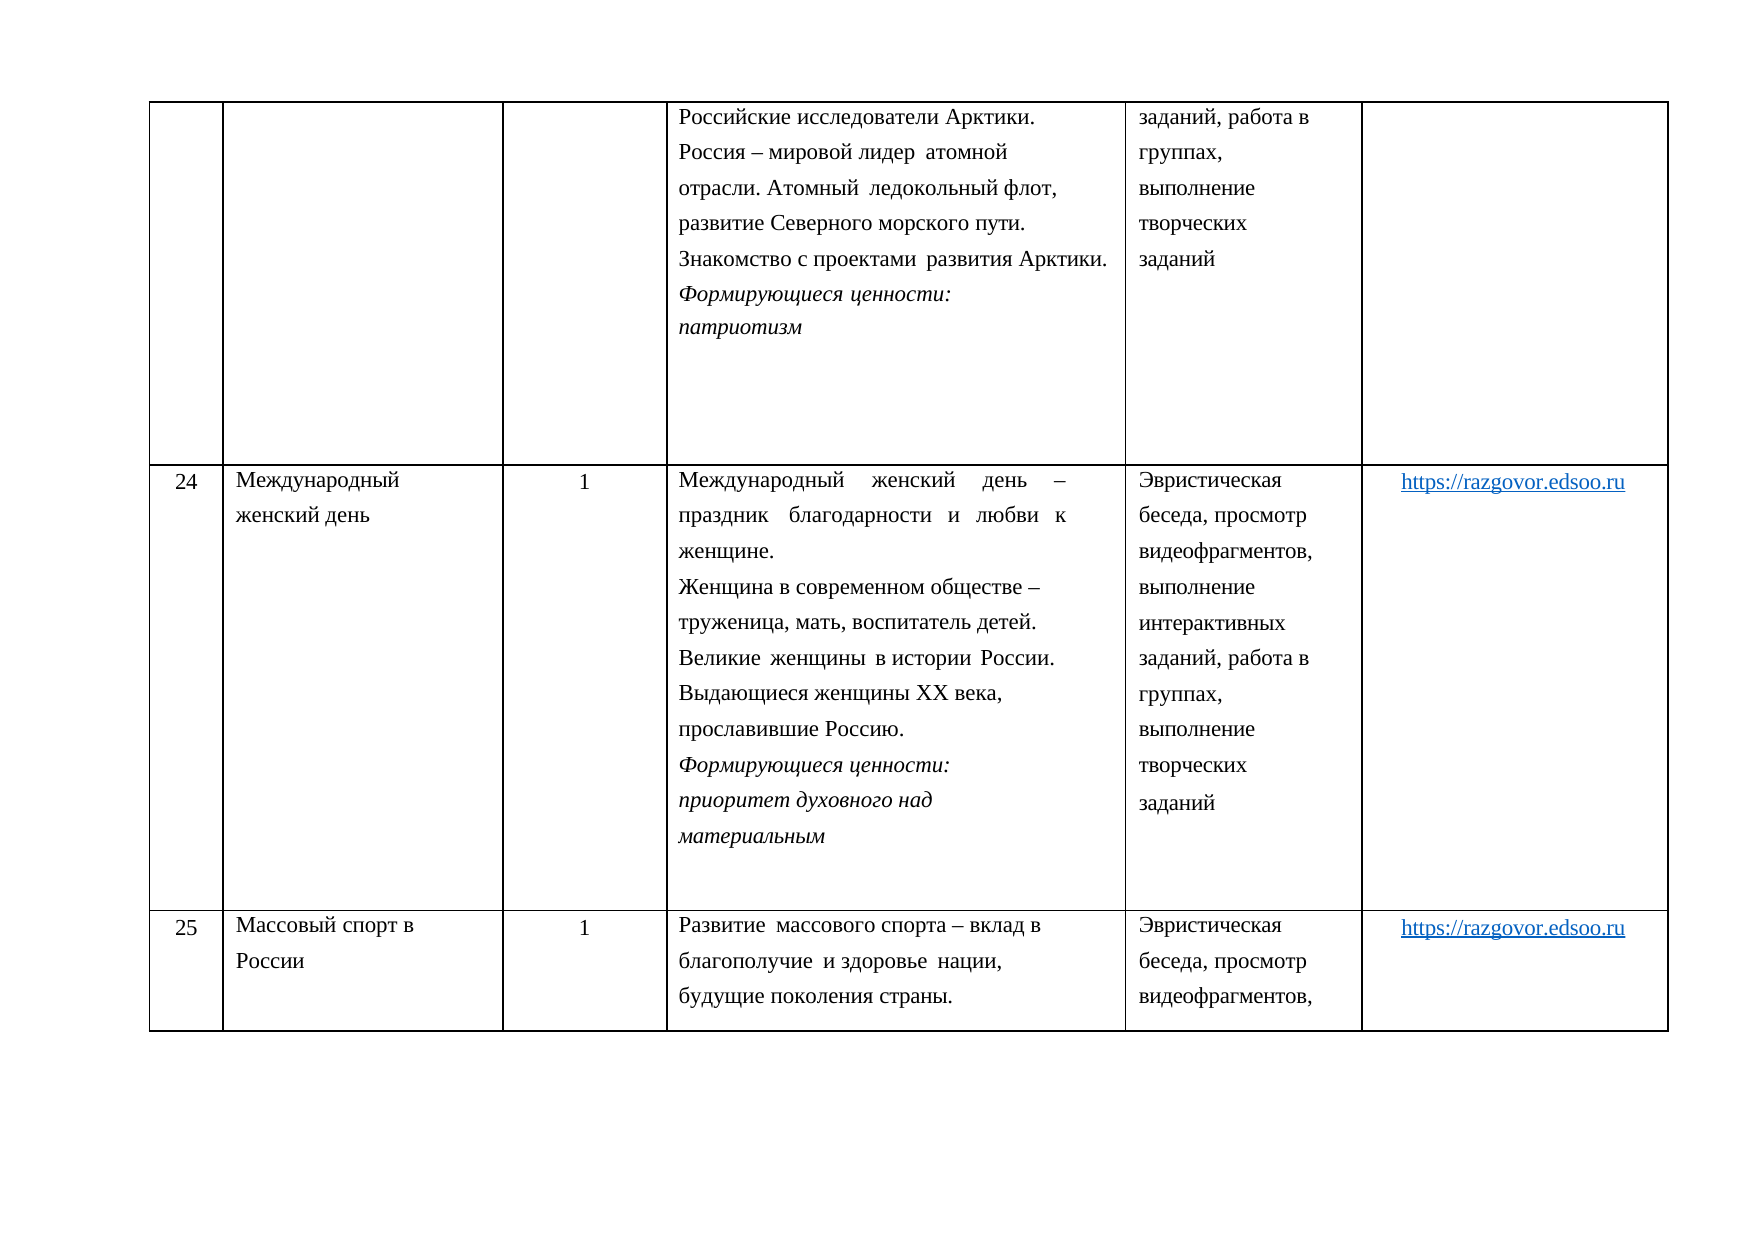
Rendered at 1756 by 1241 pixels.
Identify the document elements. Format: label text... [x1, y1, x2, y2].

table_cell 1 [504, 911, 666, 1030]
table_cell Массовый спорт в России [224, 911, 502, 1030]
table_cell 1 [504, 466, 666, 910]
table_cell Международный женский день [224, 466, 502, 910]
table_cell https://razgovor.edsoo.ru [1363, 466, 1667, 910]
table_header [504, 103, 666, 464]
table_cell Эвристическая беседа, просмотр видеофрагментов, [1126, 911, 1361, 1030]
table_cell Международный женский день – праздник благодарности и любви к женщине. Женщина в современном обществе – труженица, мать, воспитатель детей. Великие женщины в истории России. Выдающиеся женщины ХХ века, прославившие Россию. Формирующиеся ценности: приоритет духовного над материальным [668, 466, 1125, 910]
table_header [224, 103, 502, 464]
table_cell Развитие массового спорта – вклад в благополучие и здоровье нации, будущие поколения страны. [668, 911, 1125, 1030]
table_header заданий, работа в группах, выполнение творческих заданий [1126, 103, 1361, 464]
table_cell https://razgovor.edsoo.ru [1363, 911, 1667, 1030]
table_header [1363, 103, 1667, 464]
table_cell 24 [150, 466, 222, 910]
table_cell Эвристическая беседа, просмотр видеофрагментов, выполнение интерактивных заданий, работа в группах, выполнение творческих заданий [1126, 466, 1361, 910]
table_header [150, 103, 222, 464]
table_cell 25 [150, 911, 222, 1030]
table_header Российские исследователи Арктики. Россия – мировой лидер атомной отрасли. Атомный ледокольный флот, развитие Северного морского пути. Знакомство с проектами развития Арктики. Формирующиеся ценности: патриотизм [668, 103, 1125, 464]
